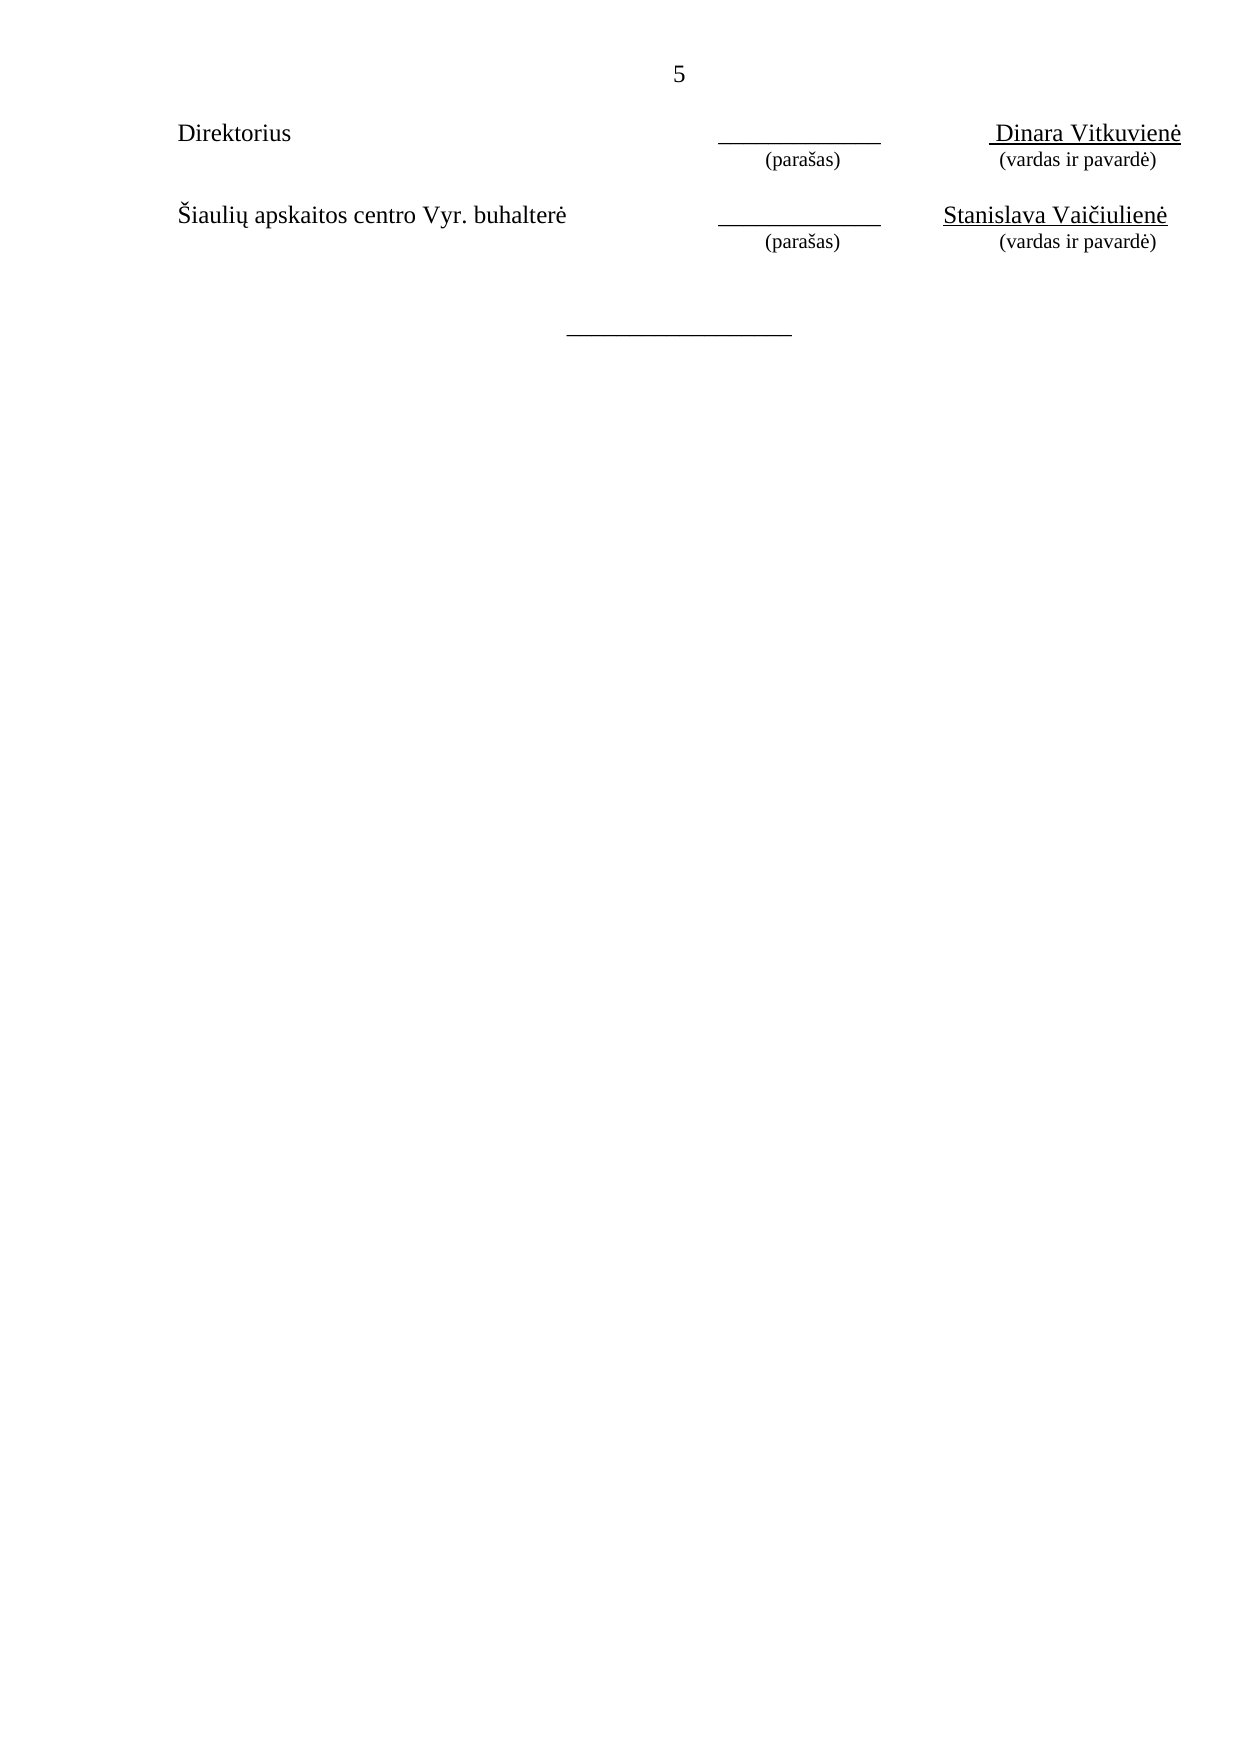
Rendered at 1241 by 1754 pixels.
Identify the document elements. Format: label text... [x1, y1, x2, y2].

text Direktorius _____________ Dinara Vitkuvienė (parašas) (vardas ir pavardė) [177, 118, 1181, 171]
text __________________ [177, 310, 1181, 339]
text Šiaulių apskaitos centro Vyr. buhalterė _____________ Stanislava Vaičiulienė [177, 200, 1181, 228]
text (parašas) (vardas ir pavardė) [177, 228, 1181, 253]
